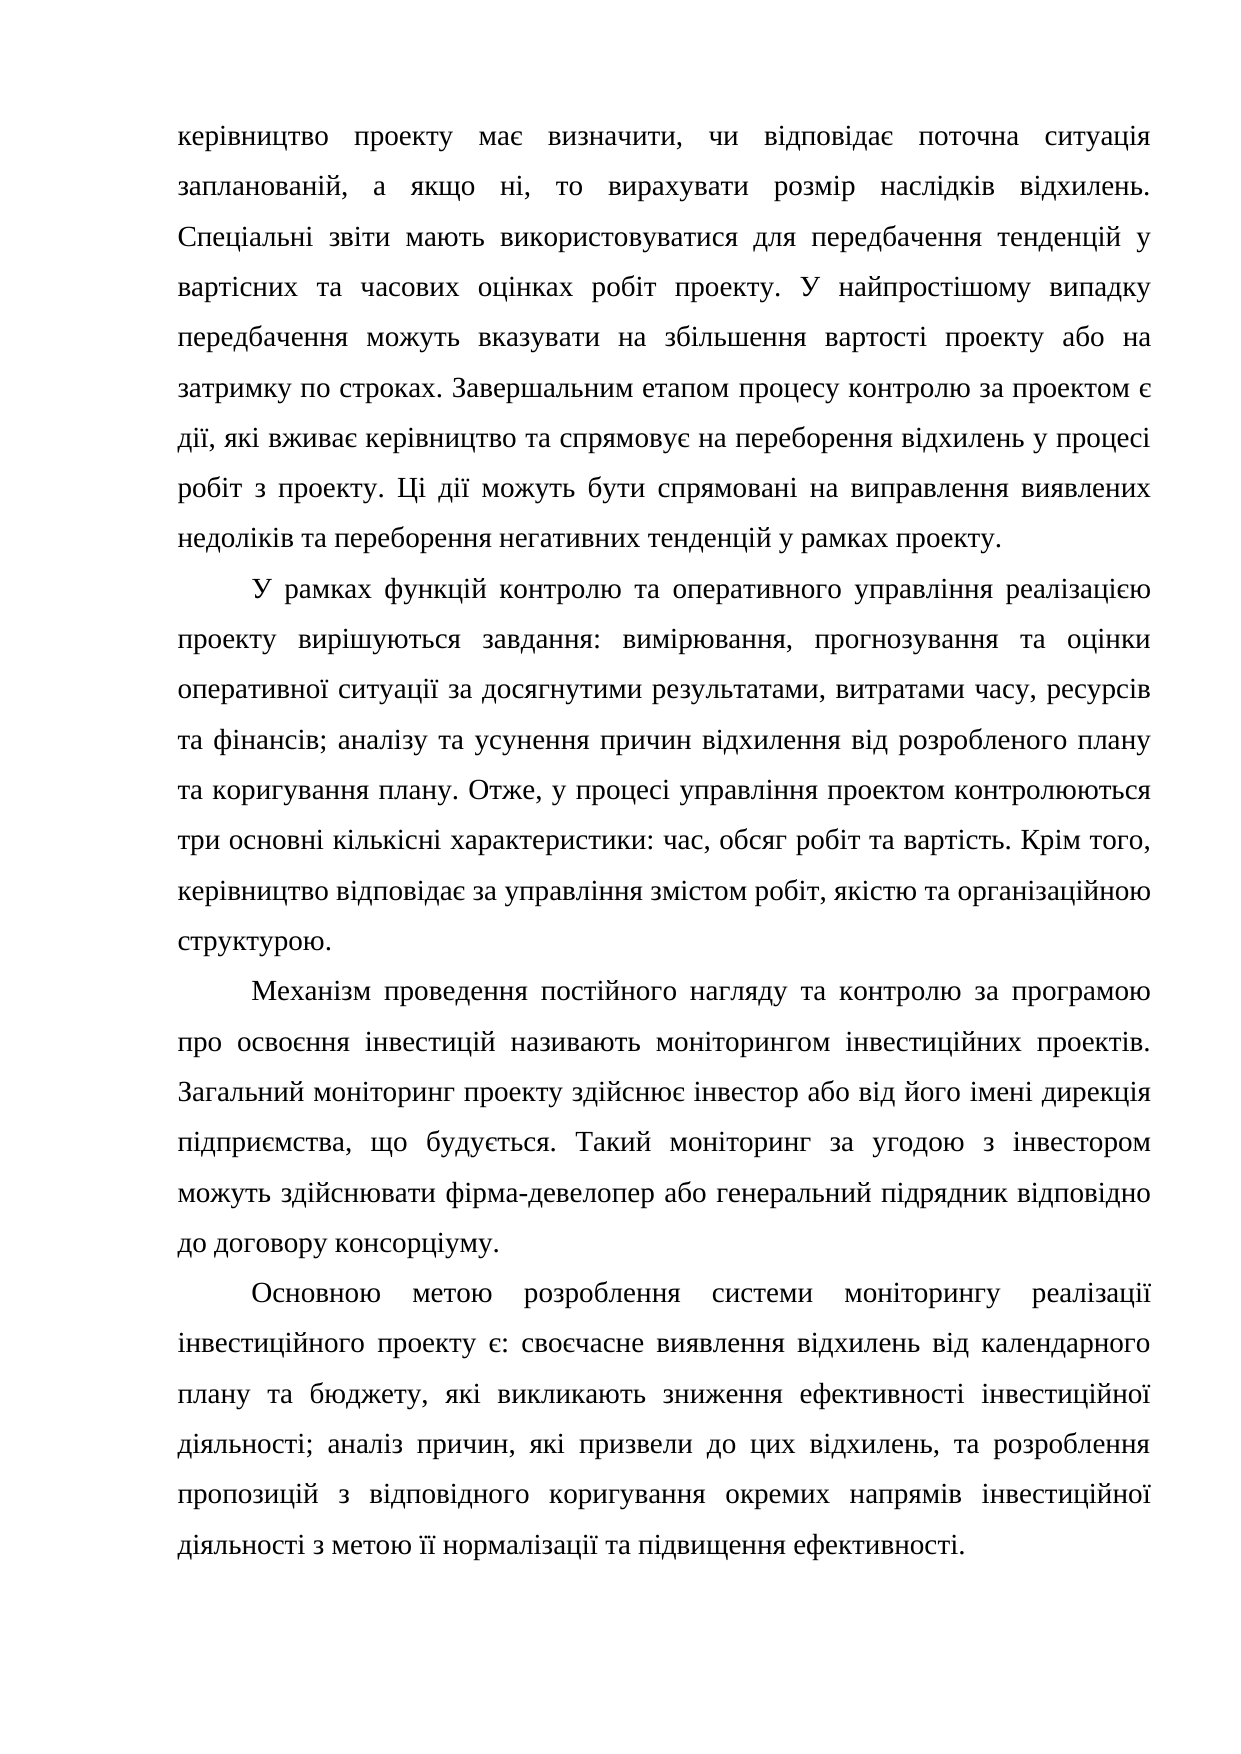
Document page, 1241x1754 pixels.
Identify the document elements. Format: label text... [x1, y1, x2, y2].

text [177, 118, 1152, 554]
text Основною метою розроблення системи моніторингу реалізації інвестиційного проекту є: своєчасне виявлення відхилень від календарного плану та бюджету, які викликають зниження ефективності інвестиційної діяльності; аналіз причин, які призвели до цих відхилень, та розроблення пропозицій з відповідного коригування окремих напрямів інвестиційної діяльності з метою її нормалізації та підвищення ефективності. [177, 1275, 1152, 1560]
text У рамках функцій контролю та оперативного управління реалізацією проекту вирішуються завдання: вимірювання, прогнозування та оцінки оперативної ситуації за досягнутими результатами, витратами часу, ресурсів та фінансів; аналізу та усунення причин відхилення від розробленого плану та коригування плану. Отже, у процесі управління проектом контролюються три основні кількісні характеристики: час, обсяг робіт та вартість. Крім того, керівництво відповідає за управління змістом робіт, якістю та організаційною структурою. [177, 571, 1152, 957]
text Механізм проведення постійного нагляду та контролю за програмою про освоєння інвестицій називають моніторингом інвестиційних проектів. Загальний моніторинг проекту здійснює інвестор або від його імені дирекція підприємства, що будується. Такий моніторинг за угодою з інвестором можуть здійснювати фірма-девелопер або генеральний підрядник відповідно до договору консорціуму. [177, 973, 1152, 1258]
